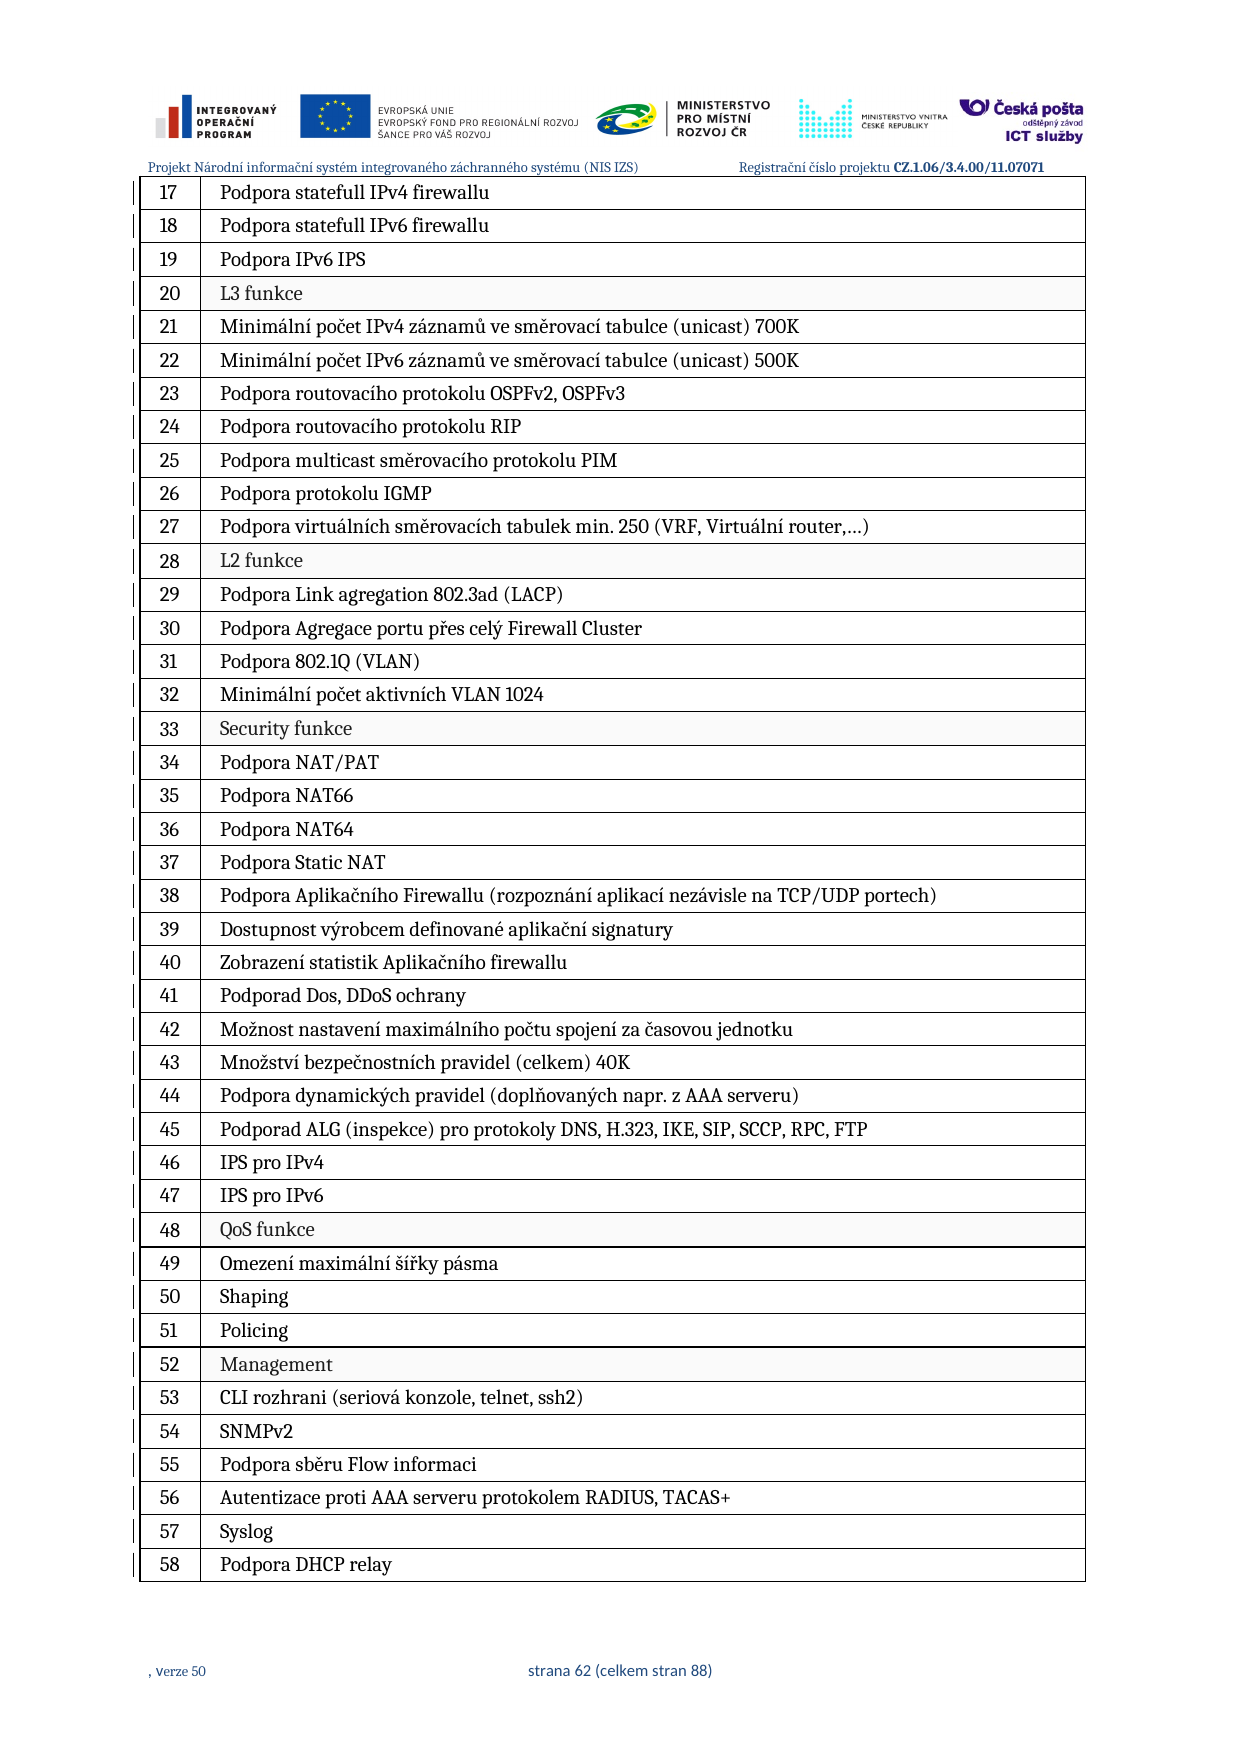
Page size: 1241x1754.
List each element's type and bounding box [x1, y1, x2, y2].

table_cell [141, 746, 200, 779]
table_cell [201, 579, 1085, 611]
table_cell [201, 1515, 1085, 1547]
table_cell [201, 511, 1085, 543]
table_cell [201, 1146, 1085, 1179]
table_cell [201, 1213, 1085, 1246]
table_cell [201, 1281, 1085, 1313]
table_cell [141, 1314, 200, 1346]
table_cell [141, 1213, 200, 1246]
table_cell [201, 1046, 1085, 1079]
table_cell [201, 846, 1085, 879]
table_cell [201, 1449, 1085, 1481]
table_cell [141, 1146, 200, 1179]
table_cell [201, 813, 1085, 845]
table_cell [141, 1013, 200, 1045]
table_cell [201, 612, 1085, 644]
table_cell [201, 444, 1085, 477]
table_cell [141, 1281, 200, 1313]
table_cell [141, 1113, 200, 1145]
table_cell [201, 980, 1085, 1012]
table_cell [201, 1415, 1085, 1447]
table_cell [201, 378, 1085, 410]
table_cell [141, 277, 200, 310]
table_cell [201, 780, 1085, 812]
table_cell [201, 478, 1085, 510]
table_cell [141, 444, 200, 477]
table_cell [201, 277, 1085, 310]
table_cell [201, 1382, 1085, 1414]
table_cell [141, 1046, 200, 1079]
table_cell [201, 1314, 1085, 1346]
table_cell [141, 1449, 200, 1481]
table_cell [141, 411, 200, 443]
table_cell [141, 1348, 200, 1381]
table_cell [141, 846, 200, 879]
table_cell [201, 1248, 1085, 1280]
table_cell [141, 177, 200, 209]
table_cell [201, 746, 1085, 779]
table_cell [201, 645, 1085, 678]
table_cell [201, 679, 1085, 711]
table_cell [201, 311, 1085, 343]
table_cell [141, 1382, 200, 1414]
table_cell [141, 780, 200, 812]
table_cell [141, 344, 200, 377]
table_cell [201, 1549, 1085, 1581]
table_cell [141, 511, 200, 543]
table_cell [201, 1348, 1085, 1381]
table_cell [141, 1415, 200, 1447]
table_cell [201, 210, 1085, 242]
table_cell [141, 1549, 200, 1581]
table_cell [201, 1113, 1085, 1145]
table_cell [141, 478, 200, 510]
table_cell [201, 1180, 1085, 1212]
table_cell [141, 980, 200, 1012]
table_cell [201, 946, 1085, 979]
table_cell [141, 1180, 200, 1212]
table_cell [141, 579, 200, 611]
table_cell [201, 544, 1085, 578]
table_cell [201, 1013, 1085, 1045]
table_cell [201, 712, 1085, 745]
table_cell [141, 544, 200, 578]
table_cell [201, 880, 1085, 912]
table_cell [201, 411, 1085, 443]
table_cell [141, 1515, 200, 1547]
picture [147, 86, 1091, 152]
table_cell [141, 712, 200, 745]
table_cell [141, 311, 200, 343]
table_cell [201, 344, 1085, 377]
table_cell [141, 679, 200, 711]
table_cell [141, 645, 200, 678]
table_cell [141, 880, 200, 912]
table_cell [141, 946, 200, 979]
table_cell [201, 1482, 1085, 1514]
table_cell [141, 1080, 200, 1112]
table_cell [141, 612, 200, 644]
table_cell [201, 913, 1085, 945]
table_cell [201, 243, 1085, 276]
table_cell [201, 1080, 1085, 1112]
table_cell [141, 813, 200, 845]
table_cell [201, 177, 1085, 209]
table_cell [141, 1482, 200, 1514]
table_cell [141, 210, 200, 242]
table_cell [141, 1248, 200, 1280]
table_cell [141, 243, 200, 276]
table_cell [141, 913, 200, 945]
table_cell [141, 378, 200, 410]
